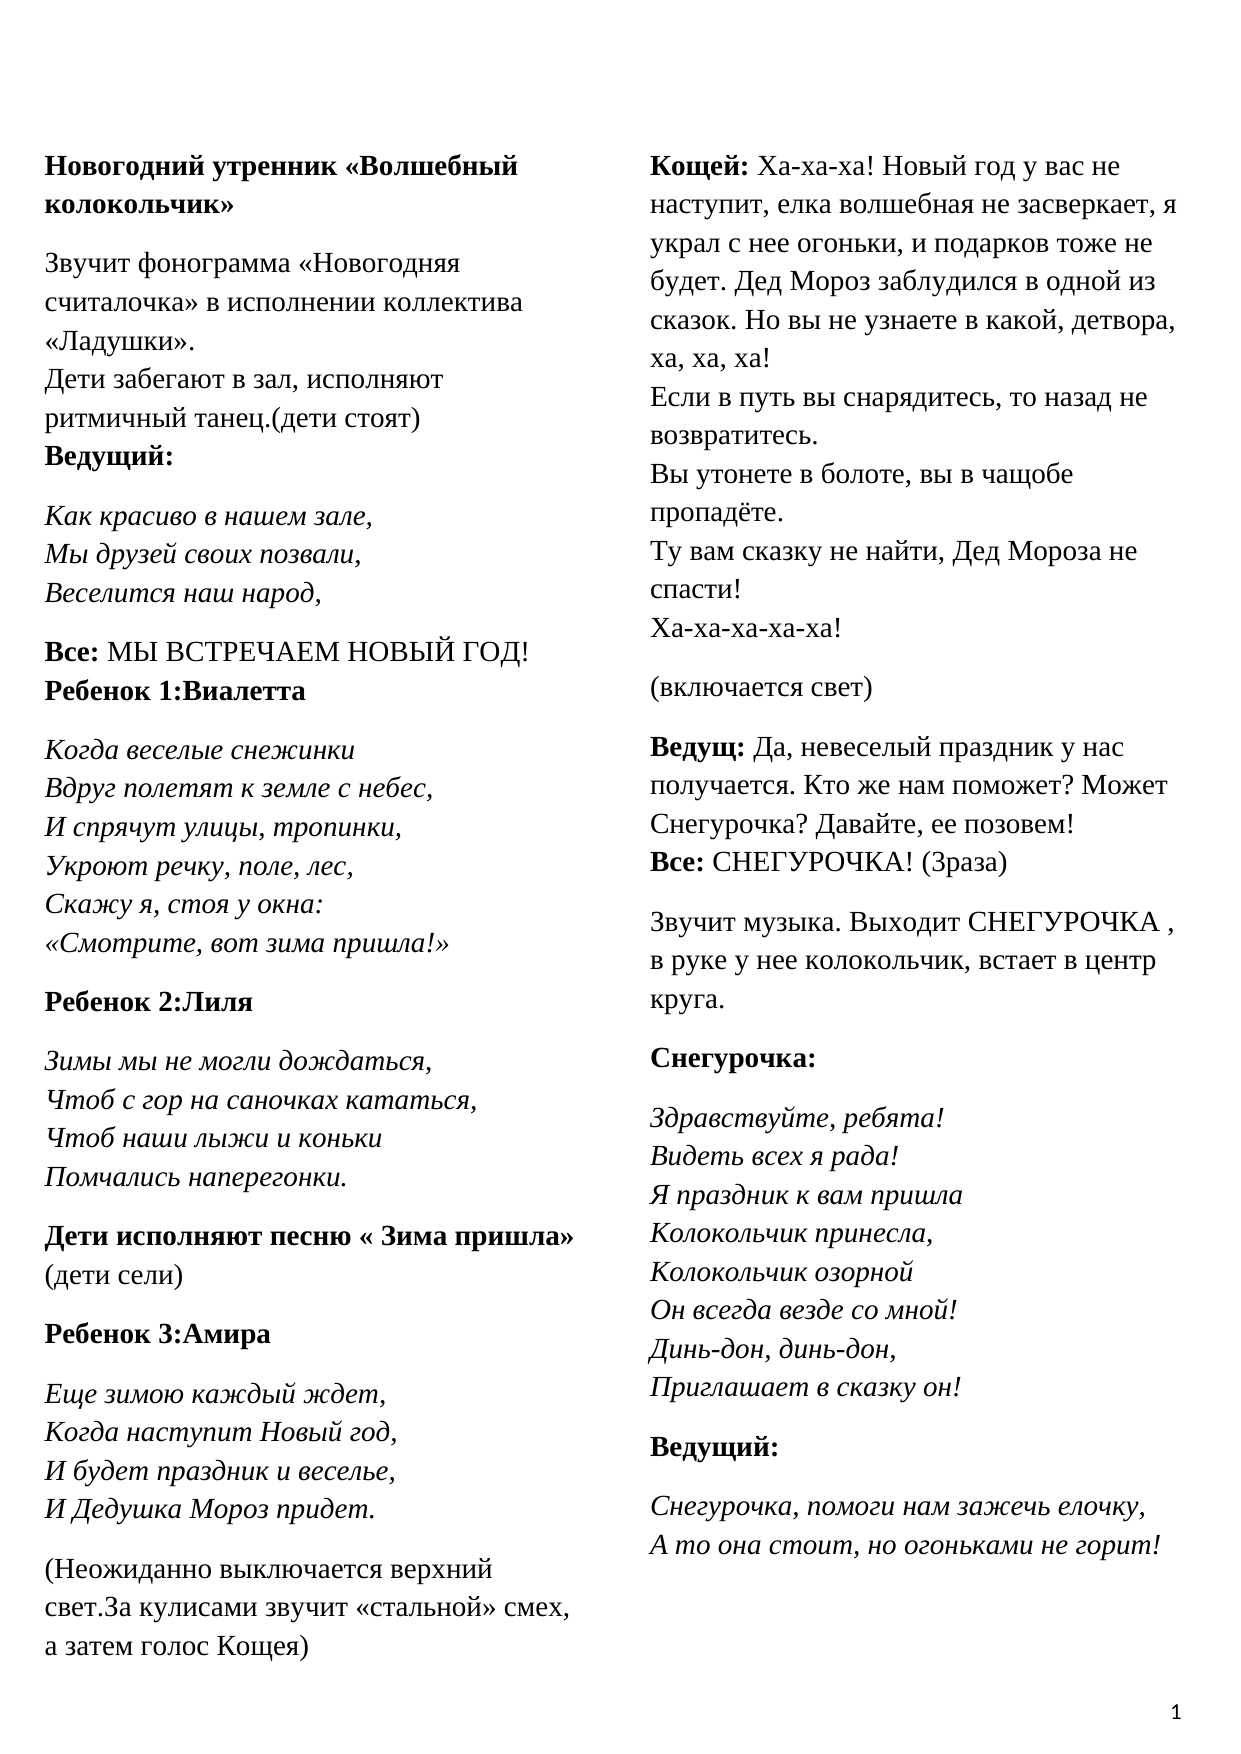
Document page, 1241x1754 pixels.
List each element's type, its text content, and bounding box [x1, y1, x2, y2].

text (Неожиданно выключается верхний свет.За кулисами звучит «стальной» смех, а затем голос Кощея) [44, 1551, 576, 1661]
text Ребенок 3:Амира [44, 1316, 576, 1350]
text Как красиво в нашем зале, Мы друзей своих позвали, Веселится наш народ, [44, 498, 576, 608]
text Когда веселые снежинки Вдруг полетят к земле с небес, И спрячут улицы, тропинки, Укроют речку, поле, лес, Скажу я, стоя у окна: «Смотрите, вот зима пришла!» [44, 732, 576, 958]
text Ребенок 2:Лиля [44, 984, 576, 1018]
text Зимы мы не могли дождаться, Чтоб с гор на саночках кататься, Чтоб наши лыжи и коньки Помчались наперегонки. [44, 1043, 576, 1193]
text Снегурочка, помоги нам зажечь елочку, А то она стоит, но огоньками не горит! [650, 1488, 1181, 1560]
text (включается свет) [650, 669, 1181, 703]
text Кощей: Ха-ха-ха! Новый год у вас не наступит, елка волшебная не засверкает, я украл с нее огоньки, и подарков тоже не будет. Дед Мороз заблудился в одной из сказок. Но вы не узнаете в какой, детвора, ха, ха, ха! Если в путь вы снарядитесь, то назад не возвратитесь. Вы утонете в болоте, вы в чащобе пропадёте. Ту вам сказку не найти, Дед Мороза не спасти! Ха-ха-ха-ха-ха! [650, 148, 1181, 644]
text Ведущий: [650, 1429, 1181, 1462]
text Здравствуйте, ребята! Видеть всех я рада! Я праздник к вам пришла Колокольчик принесла, Колокольчик озорной Он всегда везде со мной! Динь-дон, динь-дон, Приглашает в сказку он! [650, 1100, 1181, 1403]
text Еще зимою каждый ждет, Когда наступит Новый год, И будет праздник и веселье, И Дедушка Мороз придет. [44, 1376, 576, 1525]
text Снегурочка: [650, 1040, 1181, 1074]
text Дети исполняют песню « Зима пришла» (дети сели) [44, 1218, 576, 1291]
text Звучит музыка. Выходит СНЕГУРОЧКА , в руке у нее колокольчик, встает в центр круга. [650, 904, 1181, 1014]
text Все: МЫ ВСТРЕЧАЕМ НОВЫЙ ГОД! Ребенок 1:Виалетта [44, 634, 576, 706]
text Ведущ: Да, невеселый праздник у нас получается. Кто же нам поможет? Может Снегурочка? Давайте, ее позовем! Все: СНЕГУРОЧКА! (3раза) [650, 729, 1181, 878]
text Звучит фонограмма «Новогодняя считалочка» в исполнении коллектива «Ладушки». Дети забегают в зал, исполняют ритмичный танец.(дети стоят) Ведущий: [44, 246, 576, 472]
text Новогодний утренник «Волшебный колокольчик» [44, 148, 576, 220]
